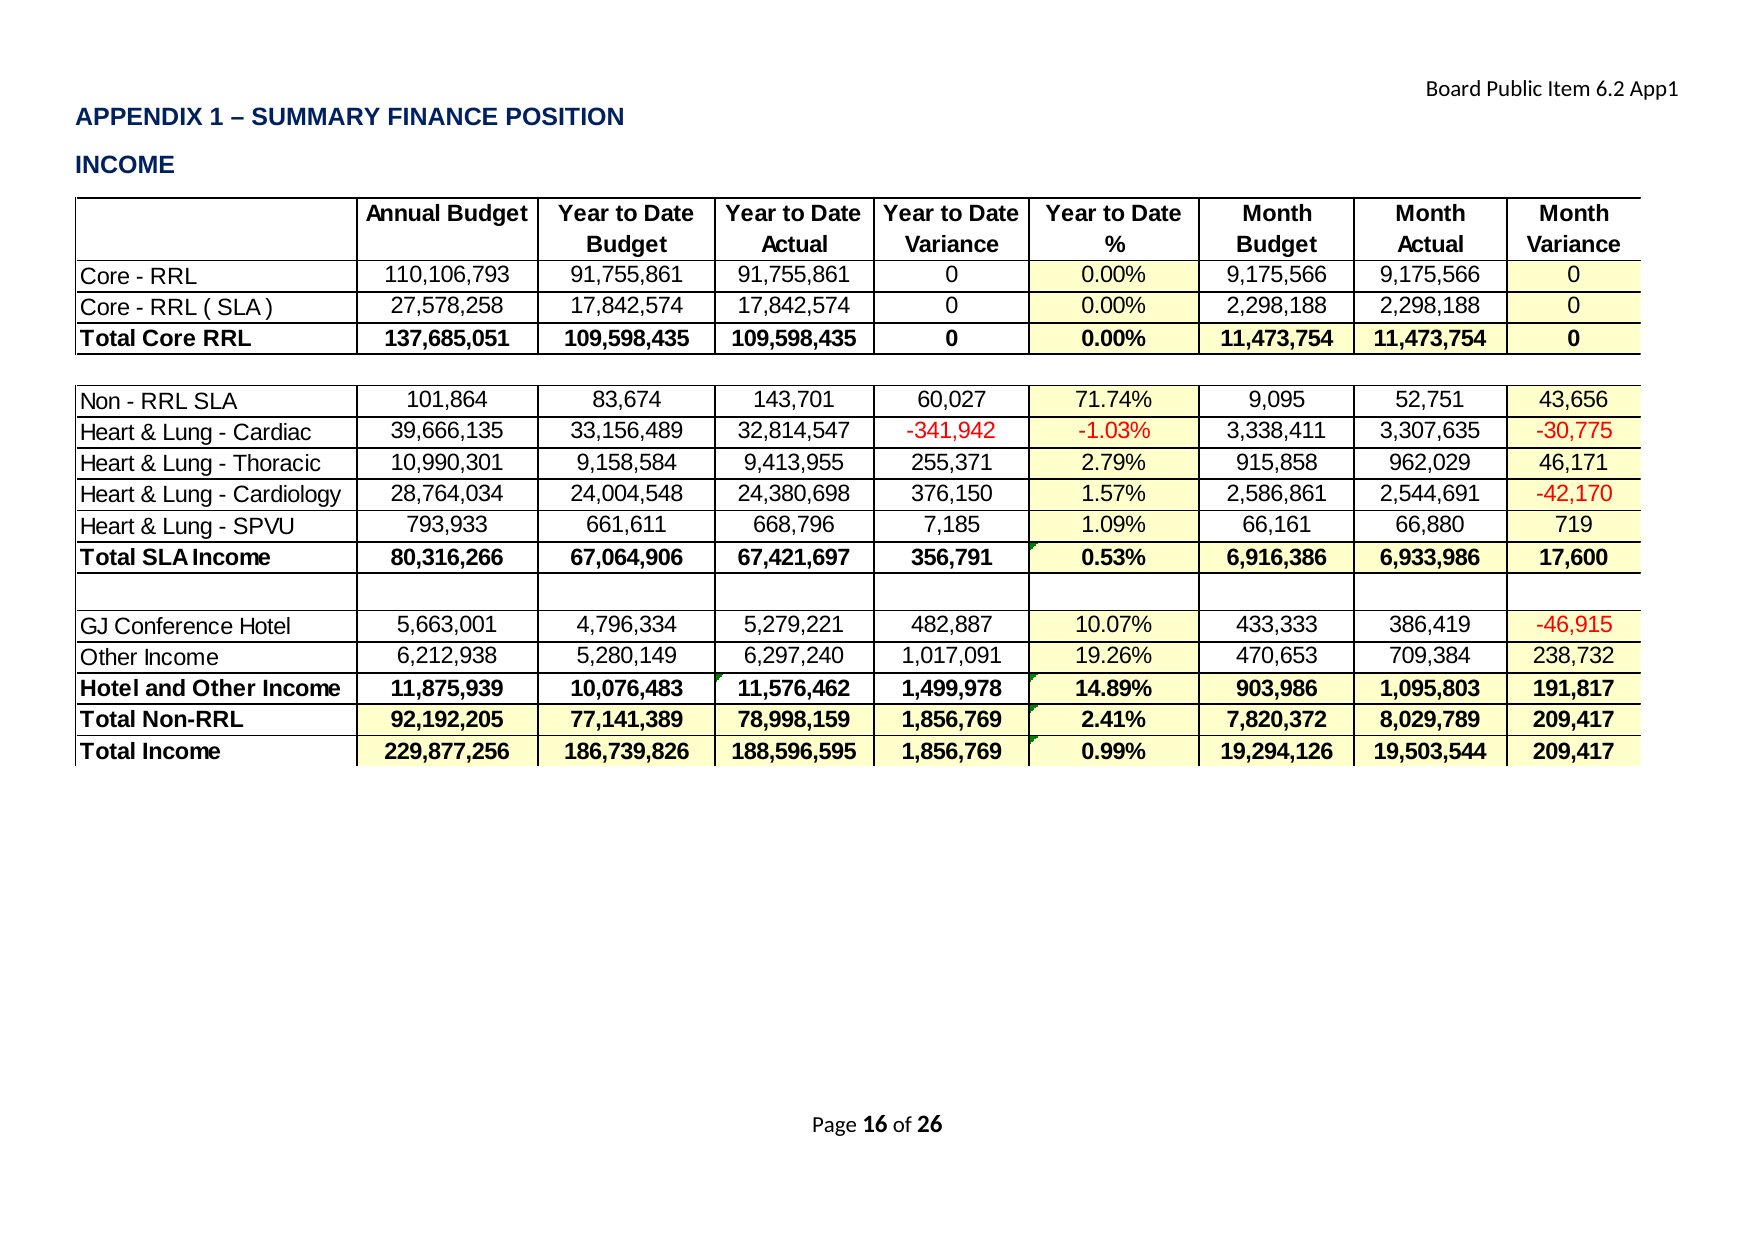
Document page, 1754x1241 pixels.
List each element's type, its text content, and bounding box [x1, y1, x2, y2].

text INCOME [75, 149, 1679, 178]
text APPENDIX 1 – SUMMARY FINANCE POSITION [75, 102, 1679, 131]
